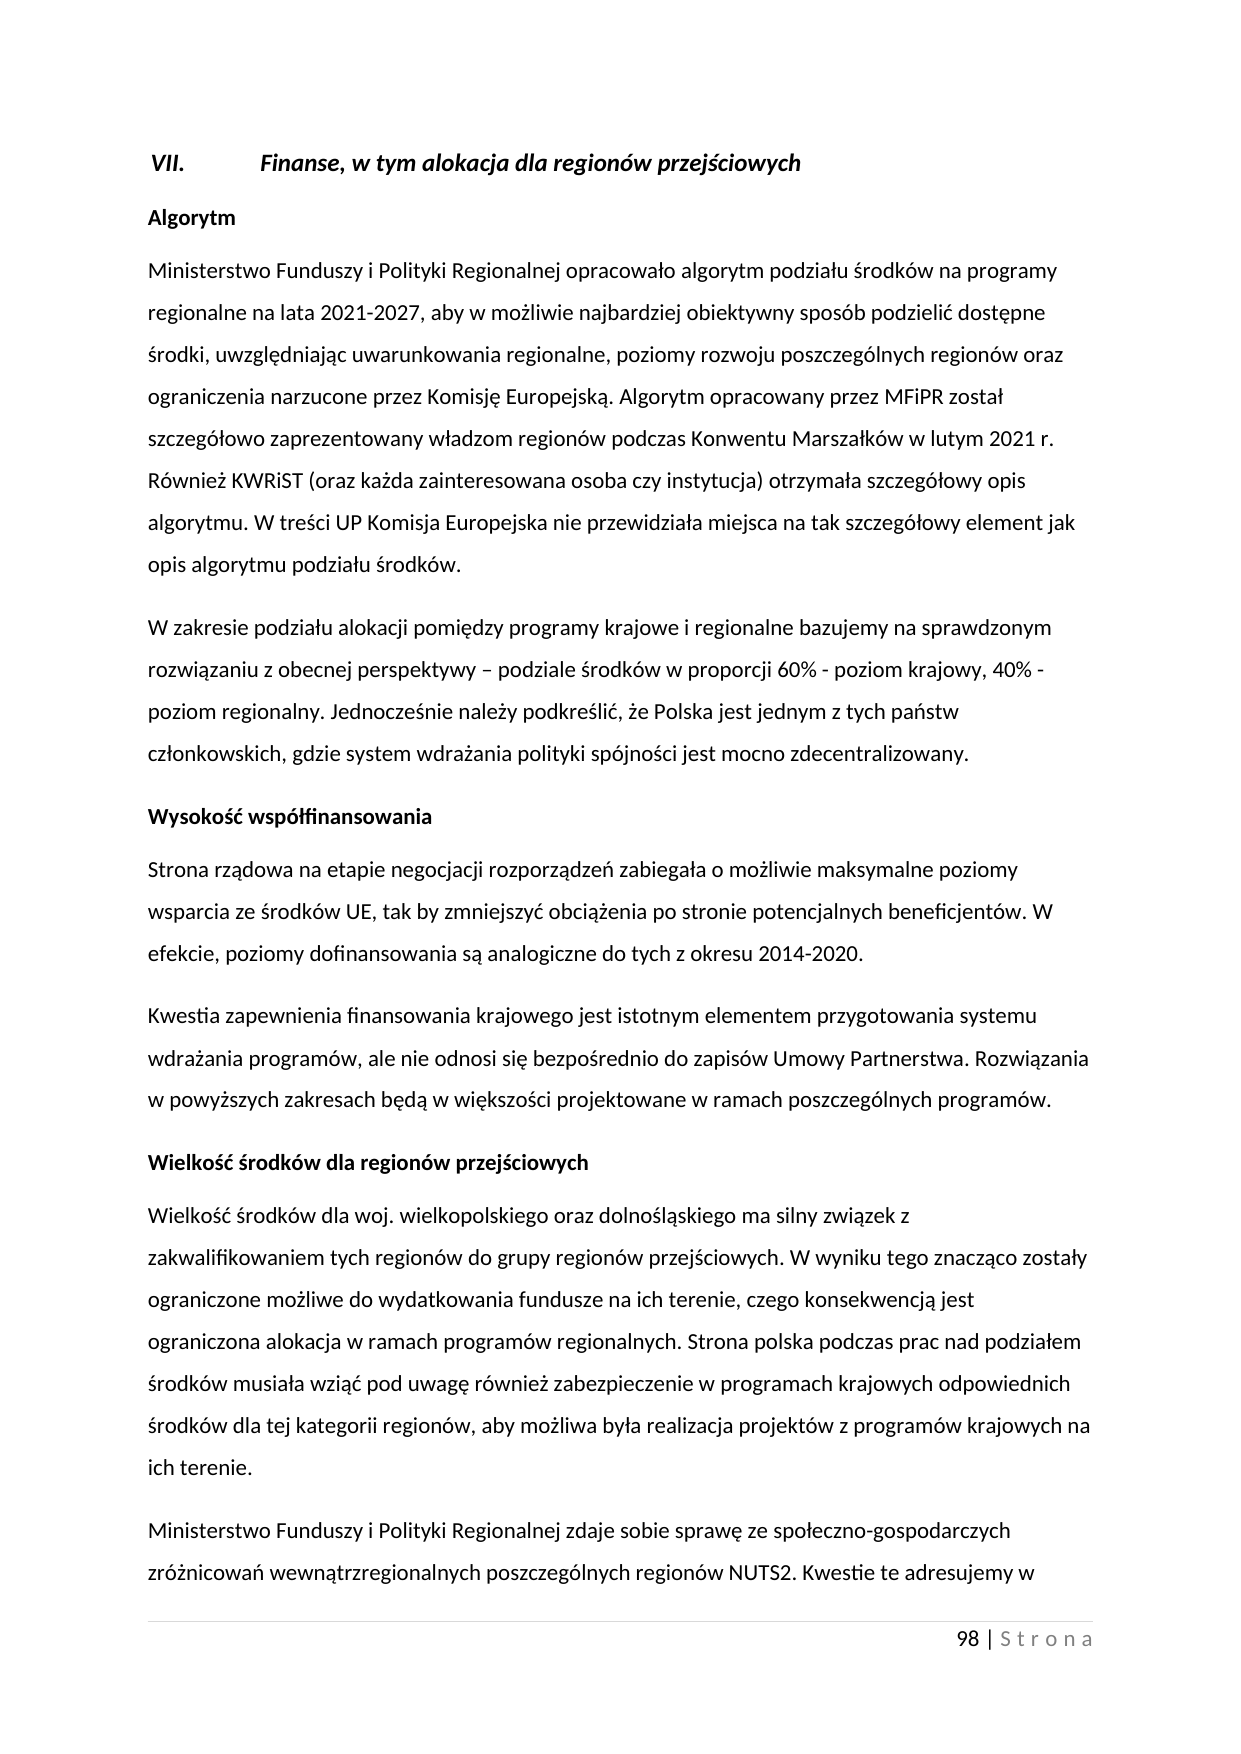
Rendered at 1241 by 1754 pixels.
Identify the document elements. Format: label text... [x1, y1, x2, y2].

text Kwestia zapewnienia finansowania krajowego jest istotnym elementem przygotowania systemu wdrażania programów, ale nie odnosi się bezpośrednio do zapisów Umowy Partnerstwa. Rozwiązania w powyższych zakresach będą w większości projektowane w ramach poszczególnych programów. [148, 1002, 1093, 1114]
text Algorytm [148, 203, 1093, 231]
list Finanse, w tym alokacja dla regionów przejściowych [185, 148, 1093, 178]
text Wysokość współfinansowania [148, 802, 1093, 830]
text Ministerstwo Funduszy i Polityki Regionalnej opracowało algorytm podziału środków na programy regionalne na lata 2021-2027, aby w możliwie najbardziej obiektywny sposób podzielić dostępne środki, uwzględniając uwarunkowania regionalne, poziomy rozwoju poszczególnych regionów oraz ograniczenia narzucone przez Komisję Europejską. Algorytm opracowany przez MFiPR został szczegółowo zaprezentowany władzom regionów podczas Konwentu Marszałków w lutym 2021 r. Również KWRiST (oraz każda zainteresowana osoba czy instytucja) otrzymała szczegółowy opis algorytmu. W treści UP Komisja Europejska nie przewidziała miejsca na tak szczegółowy element jak opis algorytmu podziału środków. [148, 256, 1093, 578]
text W zakresie podziału alokacji pomiędzy programy krajowe i regionalne bazujemy na sprawdzonym rozwiązaniu z obecnej perspektywy – podziale środków w proporcji 60% - poziom krajowy, 40% - poziom regionalny. Jednocześnie należy podkreślić, że Polska jest jednym z tych państw członkowskich, gdzie system wdrażania polityki spójności jest mocno zdecentralizowany. [148, 613, 1093, 767]
text Strona rządowa na etapie negocjacji rozporządzeń zabiegała o możliwie maksymalne poziomy wsparcia ze środków UE, tak by zmniejszyć obciążenia po stronie potencjalnych beneficjentów. W efekcie, poziomy dofinansowania są analogiczne do tych z okresu 2014-2020. [148, 855, 1093, 967]
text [148, 1516, 1093, 1586]
text Wielkość środków dla regionów przejściowych [148, 1148, 1093, 1176]
text Wielkość środków dla woj. wielkopolskiego oraz dolnośląskiego ma silny związek z zakwalifikowaniem tych regionów do grupy regionów przejściowych. W wyniku tego znacząco zostały ograniczone możliwe do wydatkowania fundusze na ich terenie, czego konsekwencją jest ograniczona alokacja w ramach programów regionalnych. Strona polska podczas prac nad podziałem środków musiała wziąć pod uwagę również zabezpieczenie w programach krajowych odpowiednich środków dla tej kategorii regionów, aby możliwa była realizacja projektów z programów krajowych na ich terenie. [148, 1201, 1093, 1481]
